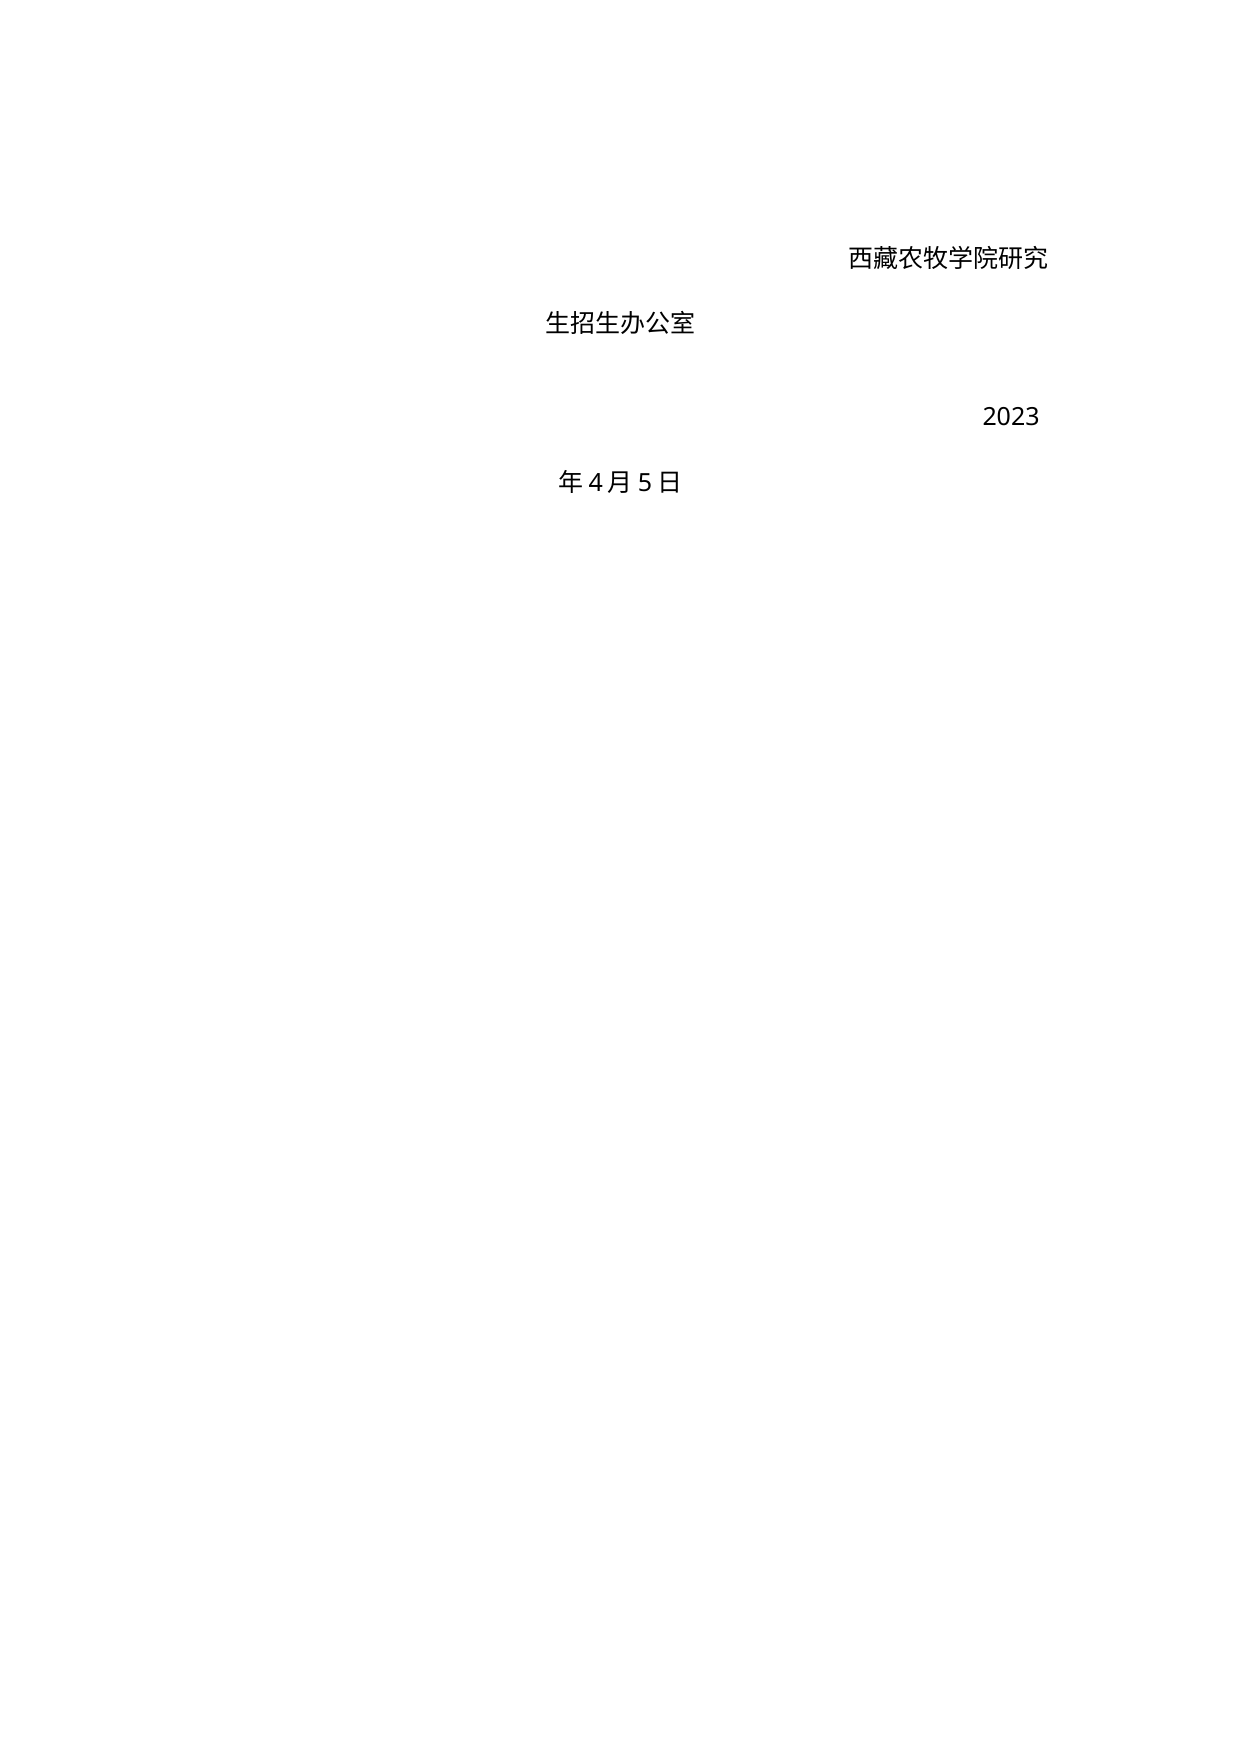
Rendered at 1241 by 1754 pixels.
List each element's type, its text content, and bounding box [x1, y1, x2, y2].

text 西藏农牧学院研究生招生办公室 [187, 224, 1053, 354]
text 2023年4月5日 [187, 383, 1053, 513]
